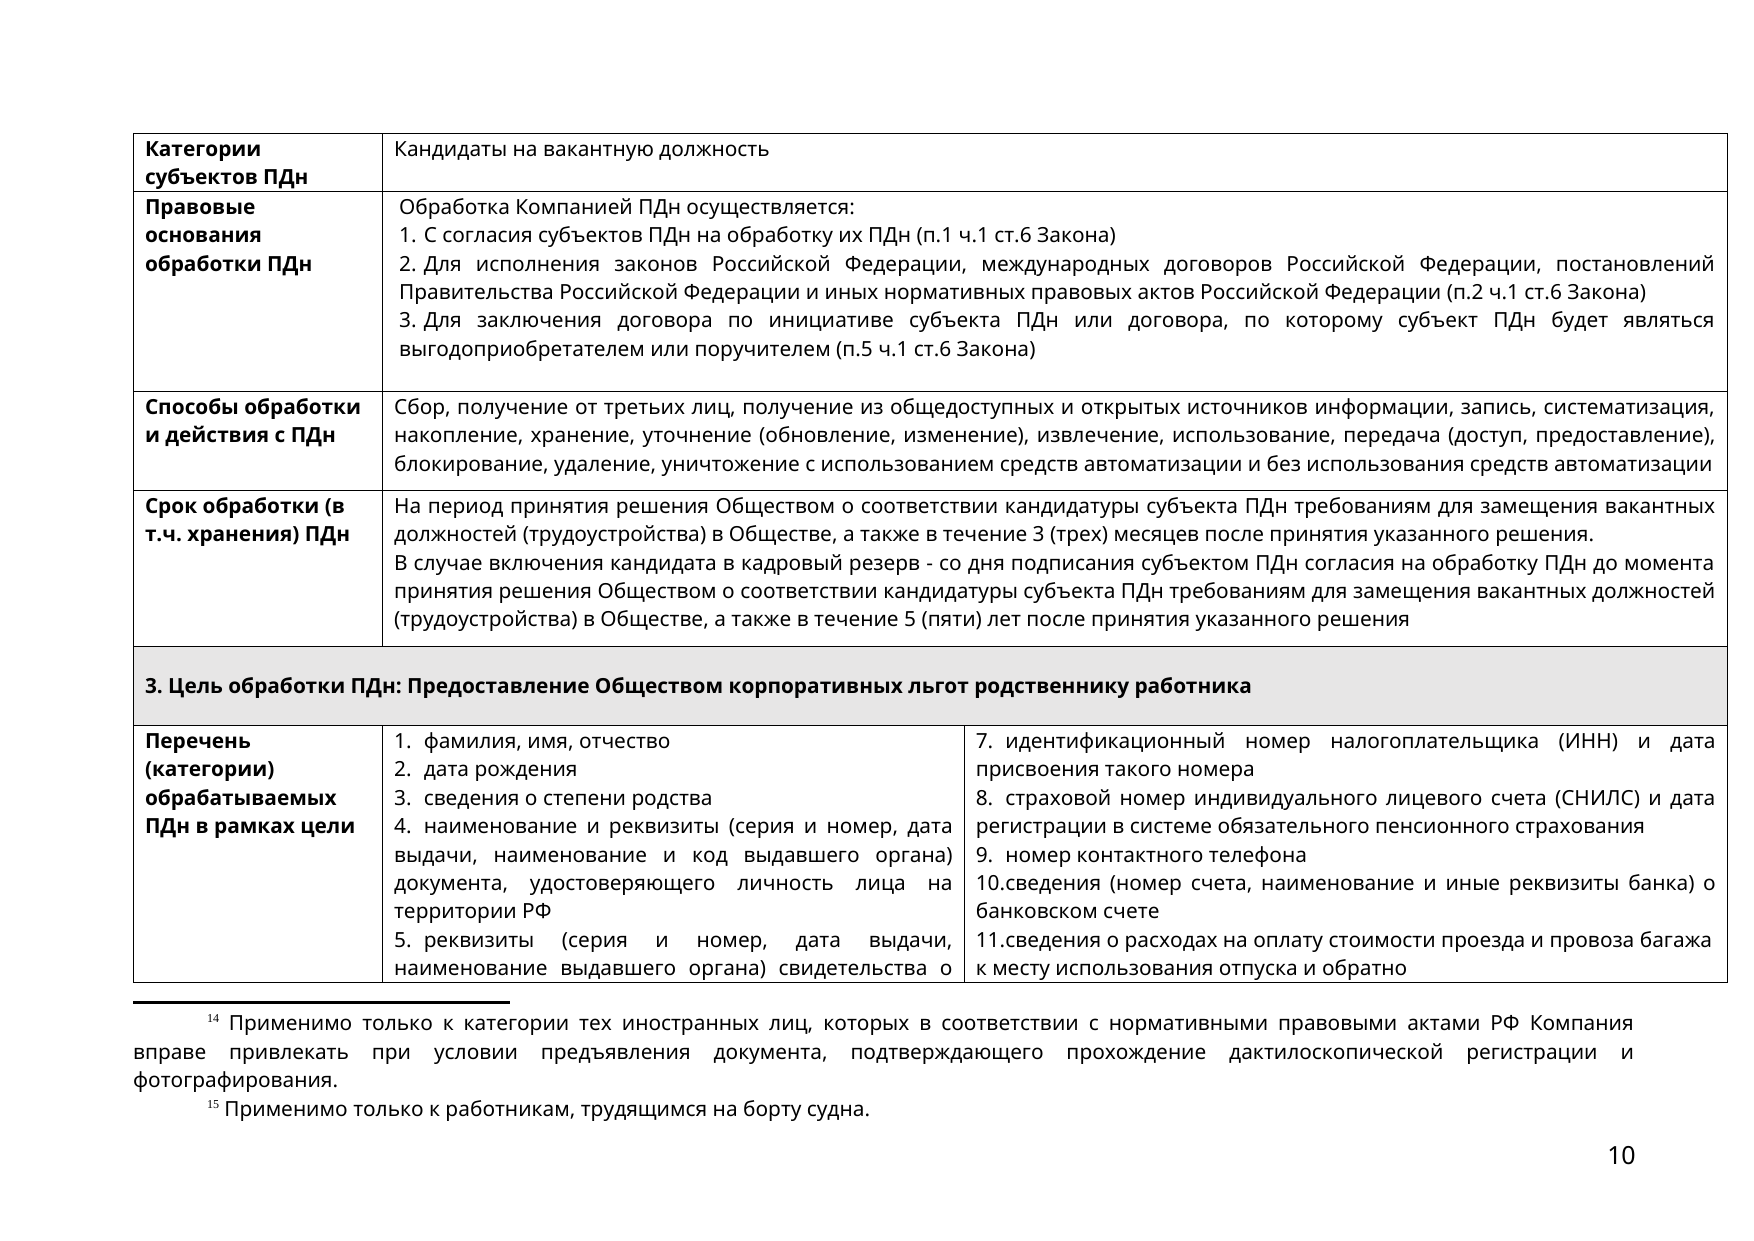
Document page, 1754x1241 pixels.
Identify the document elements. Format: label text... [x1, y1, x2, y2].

table_cell Кандидаты на вакантную должность [383, 134, 1727, 191]
table_cell Правовые основания обработки ПДн [134, 192, 382, 391]
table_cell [383, 726, 964, 982]
table_cell Сбор, получение от третьих лиц, получение из общедоступных и открытых источников информации, запись, систематизация, накопление, хранение, уточнение (обновление, изменение), извлечение, использование, передача (доступ, предоставление), блокирование, удаление, уничтожение с использованием средств автоматизации и без использования средств автоматизации [383, 392, 1727, 490]
table_cell Способы обработки и действия с ПДн [134, 392, 382, 490]
table_cell На период принятия решения Обществом о соответствии кандидатуры субъекта ПДн требованиям для замещения вакантных должностей (трудоустройства) в Обществе, а также в течение 3 (трех) месяцев после принятия указанного решения. В случае включения кандидата в кадровый резерв - со дня подписания субъектом ПДн согласия на обработку ПДн до момента принятия решения Обществом о соответствии кандидатуры субъекта ПДн требованиям для замещения вакантных должностей (трудоустройства) в Обществе, а также в течение 5 (пяти) лет после принятия указанного решения [383, 491, 1727, 646]
table_cell 3. Цель обработки ПДн: Предоставление Обществом корпоративных льгот родственнику работника [134, 647, 1727, 725]
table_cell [965, 726, 1727, 982]
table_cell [134, 726, 382, 982]
table_cell Обработка Компанией ПДн осуществляется: C согласия субъектов ПДн на обработку их ПДн (п.1 ч.1 ст.6 Закона) Для исполнения законов Российской Федерации, международных договоров Российской Федерации, постановлений Правительства Российской Федерации и иных нормативных правовых актов Российской Федерации (п.2 ч.1 ст.6 Закона) Для заключения договора по инициативе субъекта ПДн или договора, по которому субъект ПДн будет являться выгодоприобретателем или поручителем (п.5 ч.1 ст.6 Закона) [383, 192, 1727, 391]
table_cell Категории субъектов ПДн [134, 134, 382, 191]
table_cell Срок обработки (в т.ч. хранения) ПДн [134, 491, 382, 646]
